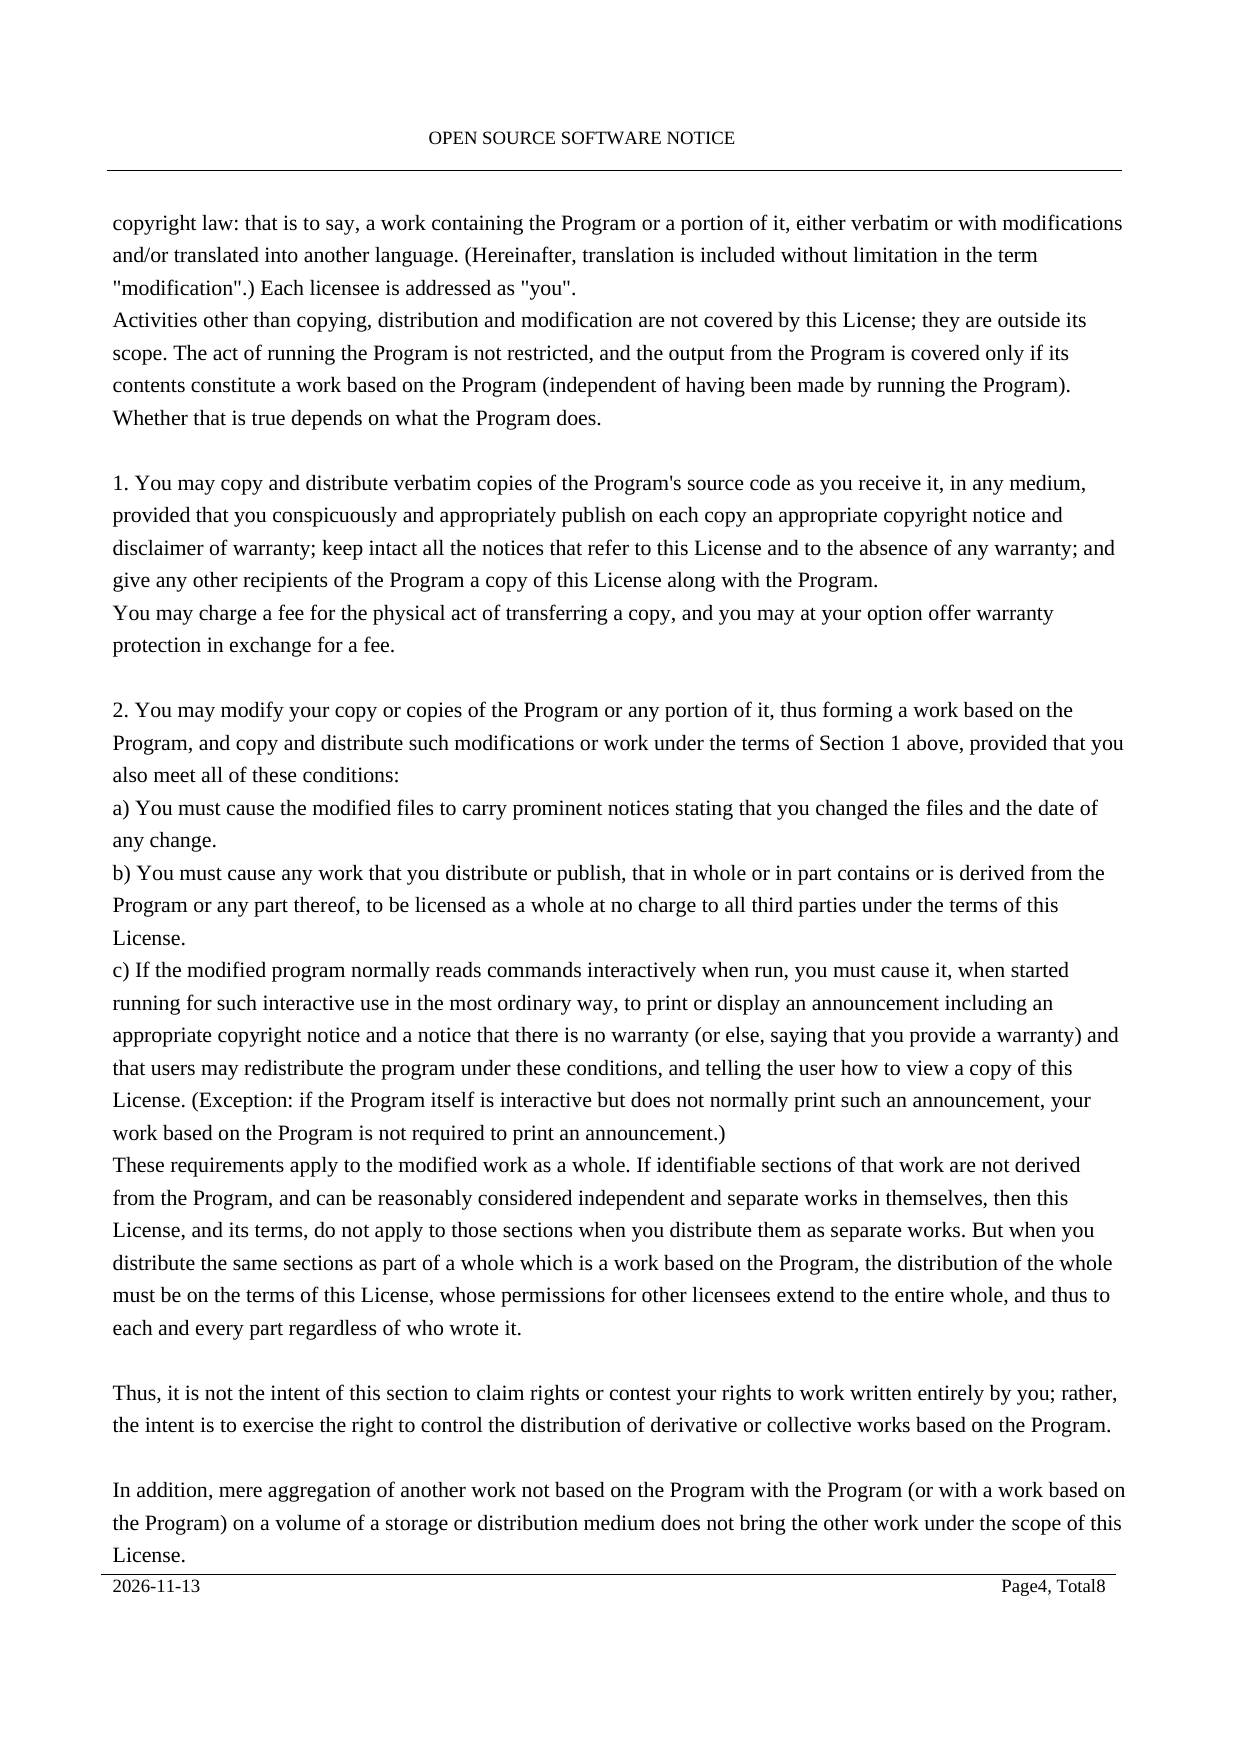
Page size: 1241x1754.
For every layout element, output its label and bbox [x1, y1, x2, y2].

text [112, 206, 1128, 1571]
